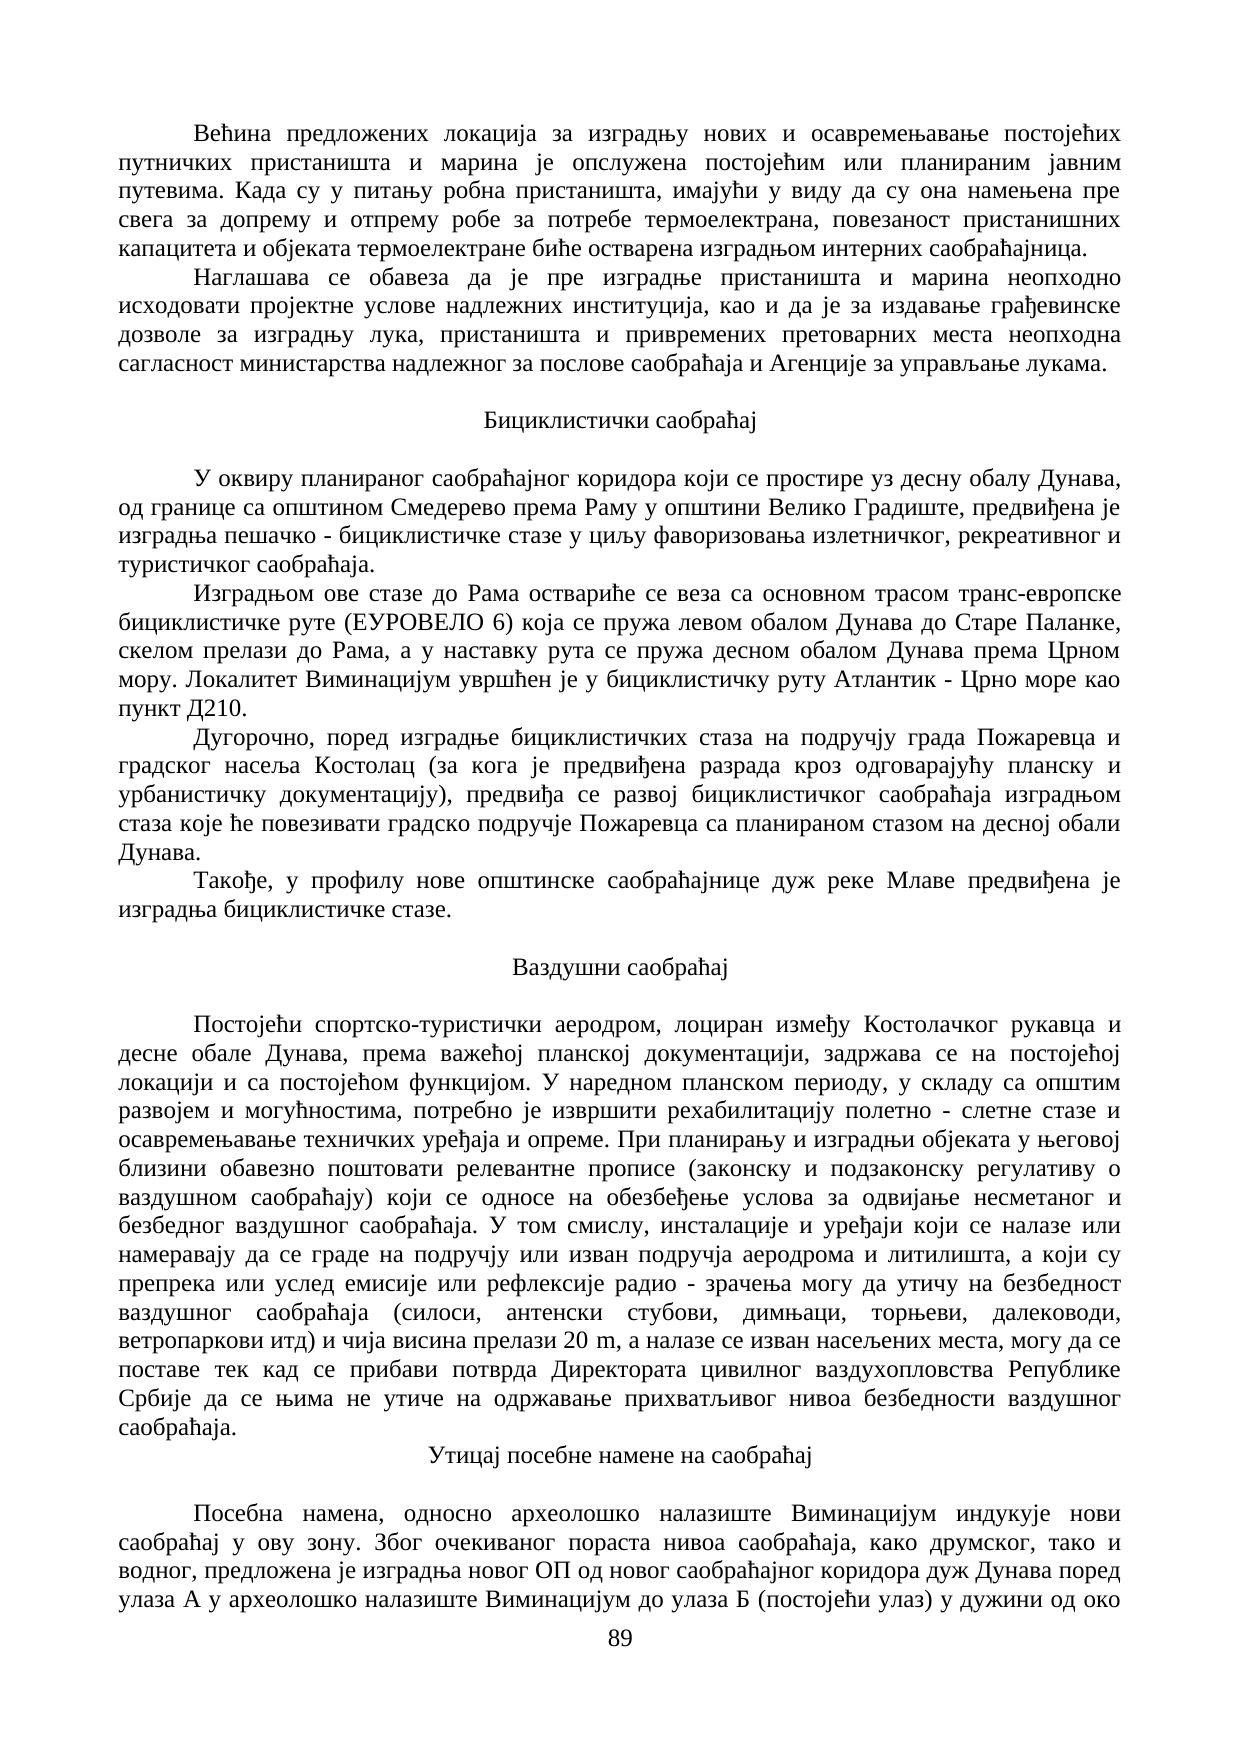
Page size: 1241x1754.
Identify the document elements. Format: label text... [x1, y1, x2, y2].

text Бициклистички саобраћај [118, 406, 1122, 434]
text Постојећи спортско-туристички аеродром, лоциран између Костолачког рукавца и десне обале Дунава, према важећој планској документацији, задржава се на постојећој локацији и са постојећом функцијом. У наредном планском периоду, у складу са општим развојем и могућностима, потребно је извршити рехабилитацију полетно - слетне стазе и осавремењавање техничких уређаја и опреме. При планирању и изградњи објеката у његовој близини обавезно поштовати релевантне прописе (законску и подзаконску регулативу о ваздушном саобраћају) који се односе на обезбеђење услова за одвијање несметаног и безбедног ваздушног саобраћаја. У том смислу, инсталације и уређаји који се налазе или намеравају да се граде на подручју или изван подручја аеродрома и литилишта, а који су препрека или услед емисије или рефлексије радио - зрачења могу да утичу на безбедност ваздушног саобраћаја (силоси, антенски стубови, димњаци, торњеви, далеководи, ветропаркови итд) и чија висина прелази 20 m, а налазе се изван насељених места, могу да се поставе тек кад се прибави потврда Директората цивилног ваздухопловства Републике Србије да се њима не утиче на одржавање прихватљивог нивоа безбедности ваздушног саобраћаја. [118, 1009, 1122, 1441]
text Ваздушни саобраћај [118, 952, 1122, 981]
text Дугорочно, поред изградње бициклистичких стаза на подручју града Пожаревца и градског насеља Костолац (за кога је предвиђена разрада кроз одговарајућу планску и урбанистичку документацију), предвиђа се развој бициклистичког саобраћаја изградњом стаза које ће повезивати градско подручје Пожаревца са планираном стазом на десној обали Дунава. [118, 722, 1122, 866]
text Изградњом ове стазе до Рама оствариће се веза са основном трасом транс-европске бициклистичке руте (ЕУРОВЕЛО 6) која се пружа левом обалом Дунава до Старе Паланке, скелом прелази до Рама, а у наставку рута се пружа десном обалом Дунава према Црном мору. Локалитет Виминацијум увршћен је у бициклистичку руту Атлантик - Црно море као пункт Д210. [118, 578, 1122, 722]
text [118, 1498, 1122, 1613]
text Утицај посебне намене на саобраћај [118, 1441, 1122, 1469]
text Наглашава се обавеза да је пре изградње пристаништа и марина неопходно исходовати пројектне услове надлежних институција, као и да је за издавање грађевинске дозволе за изградњу лука, пристаништа и привремених претоварних места неопходна сагласност министарства надлежног за послове саобраћаја и Агенције за управљање лукама. [118, 262, 1122, 377]
text Већина предложених локација за изградњу нових и осавремењавање постојећих путничких пристаништа и марина је опслужена постојећим или планираним јавним путевима. Када су у питању робна пристаништа, имајући у виду да су она намењена пре свега за допрему и отпрему робе за потребе термоелектрана, повезаност пристанишних капацитета и објеката термоелектране биће остварена изградњом интерних саобраћајница. [118, 118, 1122, 262]
text У оквиру планираног саобраћајног коридора који се простире уз десну обалу Дунава, од границе са општином Смедерево према Раму у општини Велико Градиште, предвиђена је изградња пешачко - бициклистичке стазе у циљу фаворизовања излетничког, рекреативног и туристичког саобраћаја. [118, 463, 1122, 578]
text Такође, у профилу нове општинске саобраћајнице дуж реке Млаве предвиђена је изградња бициклистичке стазе. [118, 866, 1122, 923]
